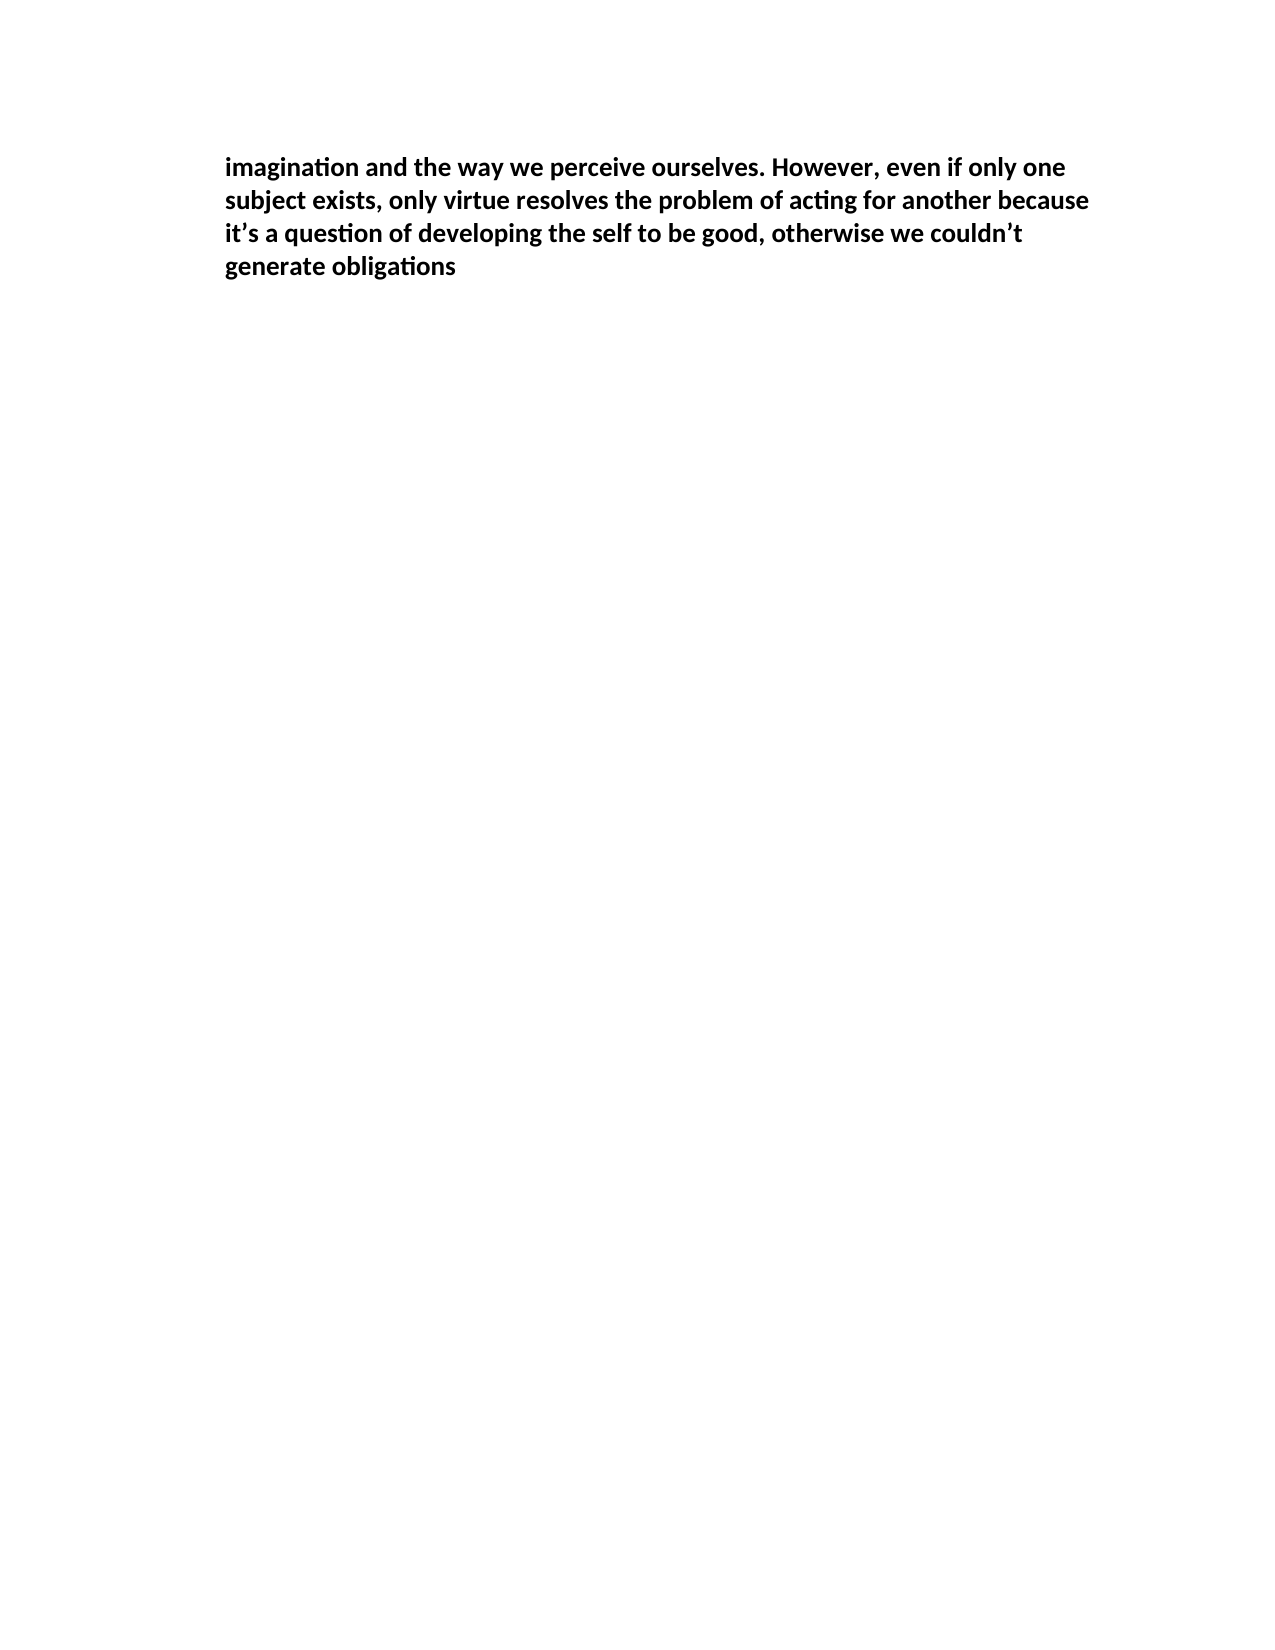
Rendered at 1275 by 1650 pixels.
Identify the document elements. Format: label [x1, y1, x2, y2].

list [187, 150, 1125, 282]
